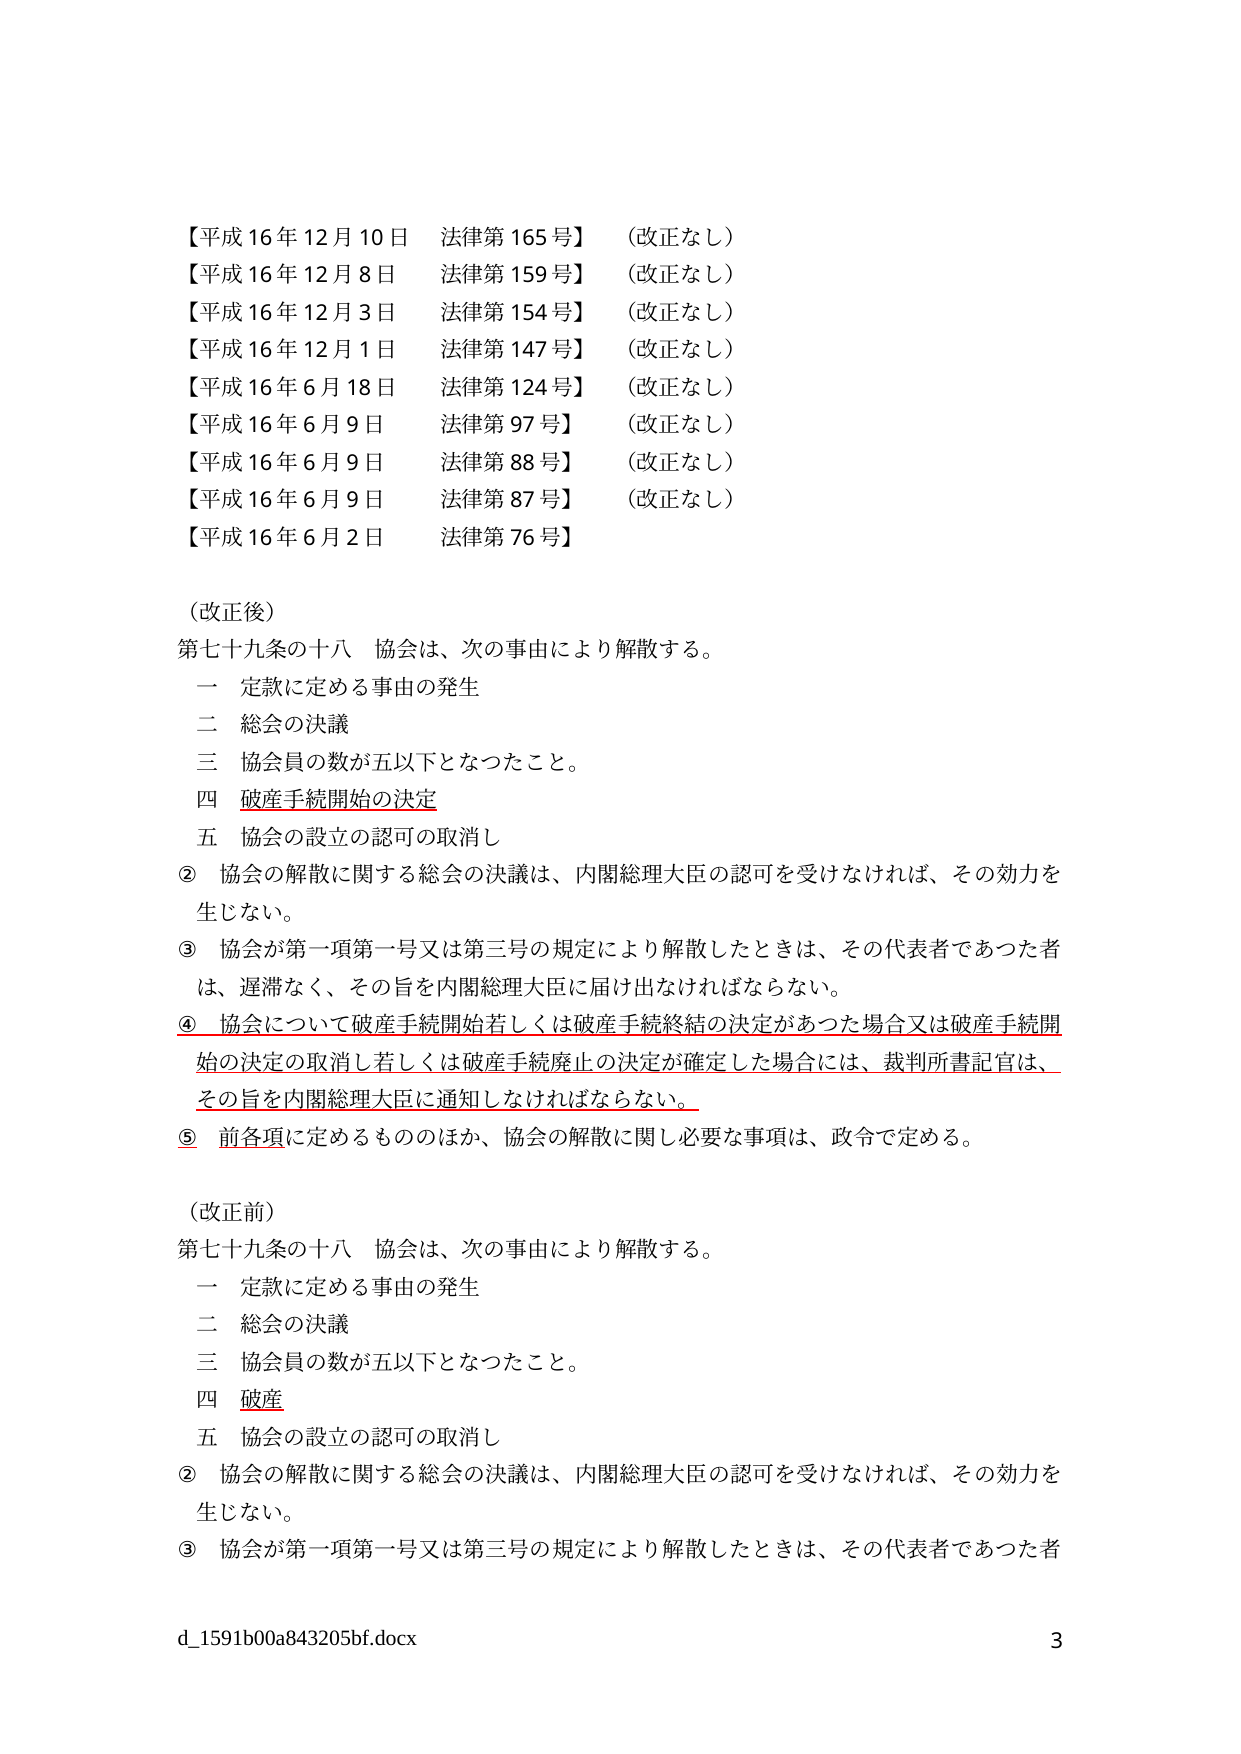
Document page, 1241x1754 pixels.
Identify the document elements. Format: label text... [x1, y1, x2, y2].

text 第七十九条の十八 協会は、次の事由により解散する。 [177, 1229, 1063, 1267]
text 二 総会の決議 [196, 1304, 1063, 1342]
text 【平成16年12月10日 法律第165号】 （改正なし） [177, 217, 1063, 254]
text ⑤ 前各項に定めるもののほか、協会の解散に関し必要な事項は、政令で定める。 [177, 1117, 1063, 1154]
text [177, 1529, 1063, 1567]
text 三 協会員の数が五以下となつたこと。 [196, 742, 1063, 779]
text ④ 協会について破産手続開始若しくは破産手続終結の決定があつた場合又は破産手続開始の決定の取消し若しくは破産手続廃止の決定が確定した場合には、裁判所書記官は、その旨を内閣総理大臣に通知しなければならない。 [177, 1004, 1063, 1117]
text （改正前） [177, 1192, 1063, 1229]
text ② 協会の解散に関する総会の決議は、内閣総理大臣の認可を受けなければ、その効力を生じない。 [177, 854, 1063, 929]
text 【平成16年6月2日 法律第76号】 [177, 517, 1063, 554]
text 【平成16年6月9日 法律第97号】 （改正なし） [177, 404, 1063, 442]
text 一 定款に定める事由の発生 [196, 1267, 1063, 1304]
text 【平成16年12月8日 法律第159号】 （改正なし） [177, 254, 1063, 292]
text 三 協会員の数が五以下となつたこと。 [196, 1342, 1063, 1379]
text 【平成16年6月18日 法律第124号】 （改正なし） [177, 367, 1063, 404]
text 【平成16年6月9日 法律第88号】 （改正なし） [177, 442, 1063, 479]
text 第七十九条の十八 協会は、次の事由により解散する。 [177, 629, 1063, 667]
text 四 破産手続開始の決定 [196, 779, 1063, 817]
text （改正後） [177, 592, 1063, 629]
text 【平成16年12月3日 法律第154号】 （改正なし） [177, 292, 1063, 329]
text 五 協会の設立の認可の取消し [196, 1417, 1063, 1454]
text 【平成16年12月1日 法律第147号】 （改正なし） [177, 329, 1063, 367]
text 四 破産 [196, 1379, 1063, 1417]
text 五 協会の設立の認可の取消し [196, 817, 1063, 854]
text 【平成16年6月9日 法律第87号】 （改正なし） [177, 479, 1063, 517]
text 一 定款に定める事由の発生 [196, 667, 1063, 704]
text ③ 協会が第一項第一号又は第三号の規定により解散したときは、その代表者であつた者は、遅滞なく、その旨を内閣総理大臣に届け出なければならない。 [177, 929, 1063, 1004]
text 二 総会の決議 [196, 704, 1063, 742]
text ② 協会の解散に関する総会の決議は、内閣総理大臣の認可を受けなければ、その効力を生じない。 [177, 1454, 1063, 1529]
